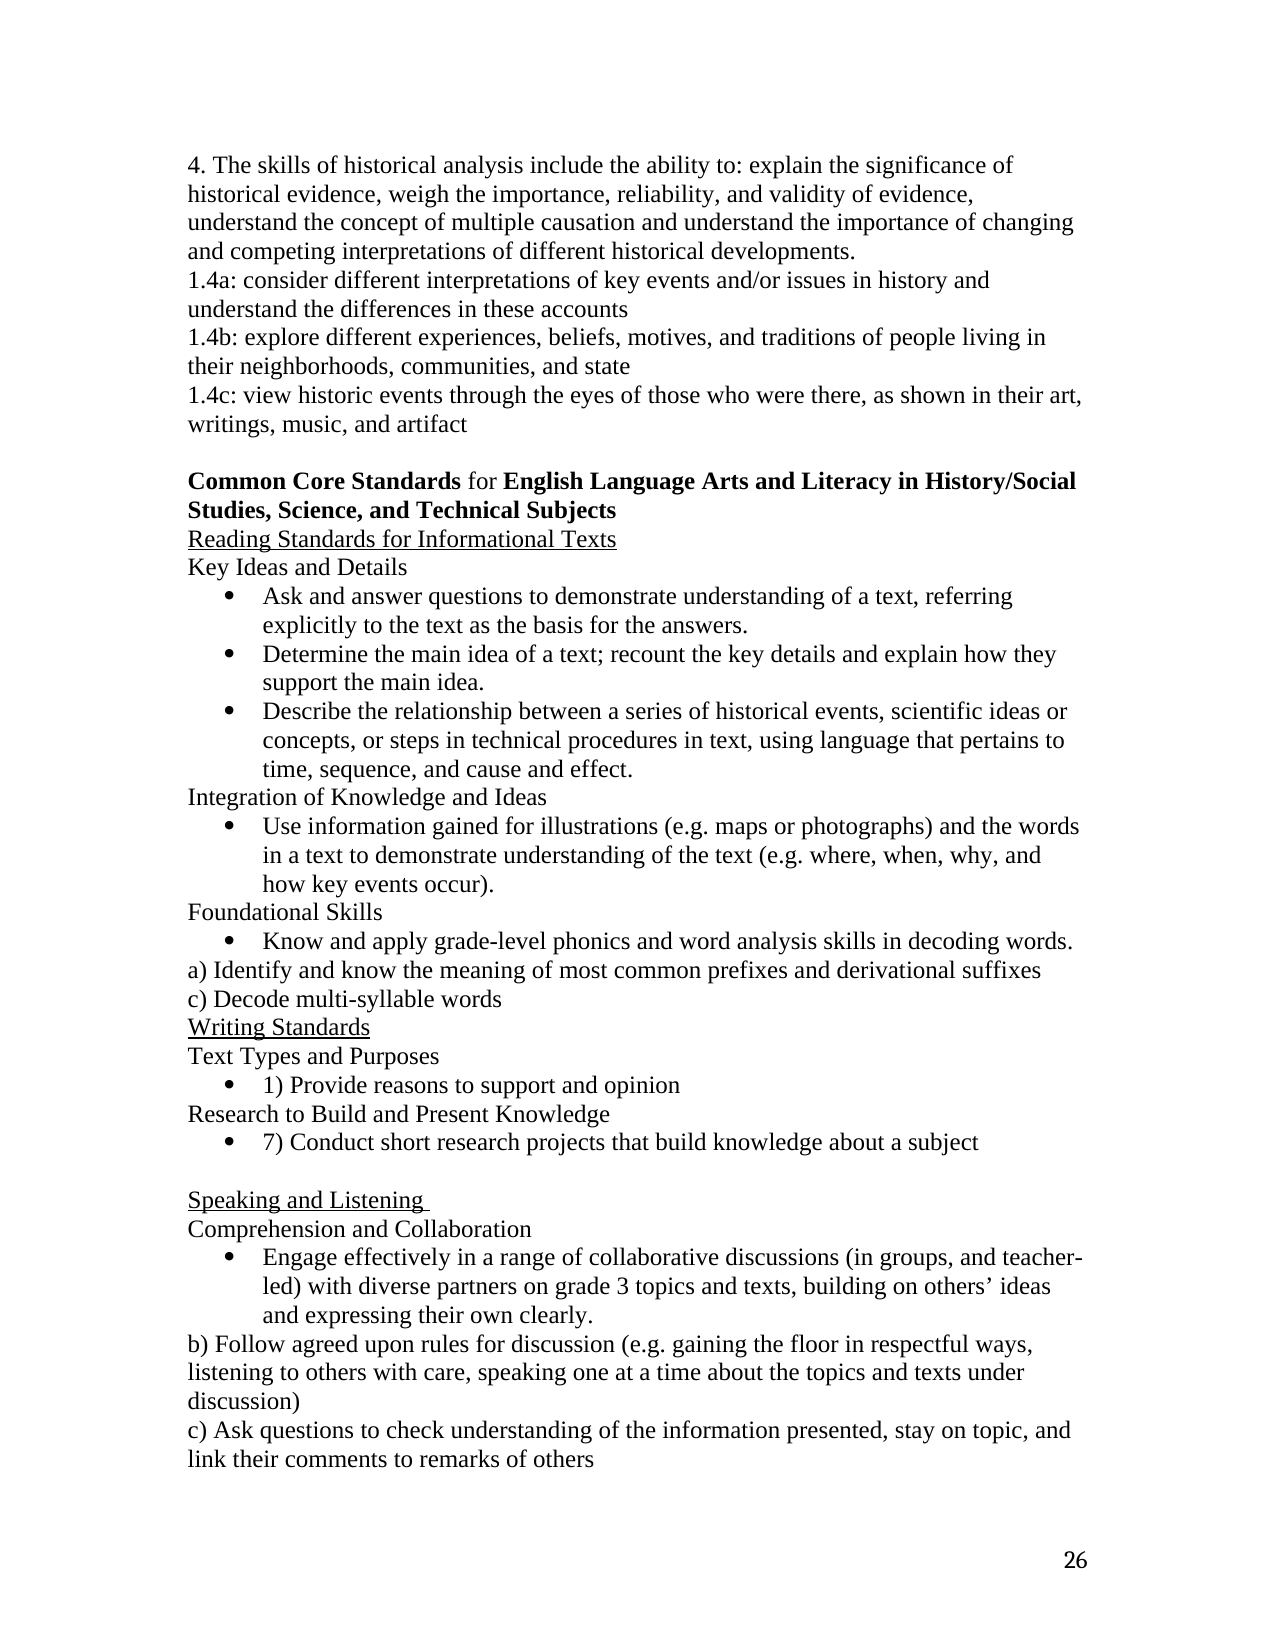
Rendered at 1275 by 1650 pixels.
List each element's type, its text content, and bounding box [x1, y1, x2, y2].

text Key Ideas and Details [187, 552, 1087, 581]
list Ask and answer questions to demonstrate understanding of a text, referring explicitly to the text as the basis for the answers. [225, 581, 1087, 639]
text Comprehension and Collaboration [187, 1214, 1087, 1242]
list 7) Conduct short research projects that build knowledge about a subject [225, 1127, 1087, 1156]
list 1) Provide reasons to support and opinion [225, 1070, 1087, 1099]
text 1.4b: explore different experiences, beliefs, motives, and traditions of people living in their neighborhoods, communities, and state [187, 322, 1087, 380]
text c) Decode multi-syllable words [187, 984, 1087, 1012]
list Describe the relationship between a series of historical events, scientific ideas or concepts, or steps in technical procedures in text, using language that pertains to time, sequence, and cause and effect. [225, 696, 1087, 782]
text Integration of Knowledge and Ideas [187, 782, 1087, 811]
list Determine the main idea of a text; recount the key details and explain how they support the main idea. [225, 639, 1087, 696]
text a) Identify and know the meaning of most common prefixes and derivational suffixes [187, 955, 1087, 984]
text Research to Build and Present Knowledge [187, 1099, 1087, 1127]
text Writing Standards [187, 1012, 1087, 1041]
list Know and apply grade-level phonics and word analysis skills in decoding words. [225, 926, 1087, 955]
list Engage effectively in a range of collaborative discussions (in groups, and teacher-led) with diverse partners on grade 3 topics and texts, building on others’ ideas and expressing their own clearly. [225, 1242, 1087, 1329]
text 4. The skills of historical analysis include the ability to: explain the significance of historical evidence, weigh the importance, reliability, and validity of evidence, understand the concept of multiple causation and understand the importance of changing and competing interpretations of different historical developments. [187, 150, 1087, 265]
list Use information gained for illustrations (e.g. maps or photographs) and the words in a text to demonstrate understanding of the text (e.g. where, when, why, and how key events occur). [225, 811, 1087, 897]
text Text Types and Purposes [187, 1041, 1087, 1070]
text Foundational Skills [187, 897, 1087, 926]
text 1.4a: consider different interpretations of key events and/or issues in history and understand the differences in these accounts [187, 265, 1087, 322]
text c) Ask questions to check understanding of the information presented, stay on topic, and link their comments to remarks of others [187, 1415, 1087, 1472]
text 1.4c: view historic events through the eyes of those who were there, as shown in their art, writings, music, and artifact [187, 380, 1087, 437]
text b) Follow agreed upon rules for discussion (e.g. gaining the floor in respectful ways, listening to others with care, speaking one at a time about the topics and texts under discussion) [187, 1329, 1087, 1415]
text Common Core Standards for English Language Arts and Literacy in History/Social Studies, Science, and Technical Subjects [187, 466, 1087, 524]
text Speaking and Listening [187, 1185, 1087, 1214]
text Reading Standards for Informational Texts [187, 524, 1087, 552]
